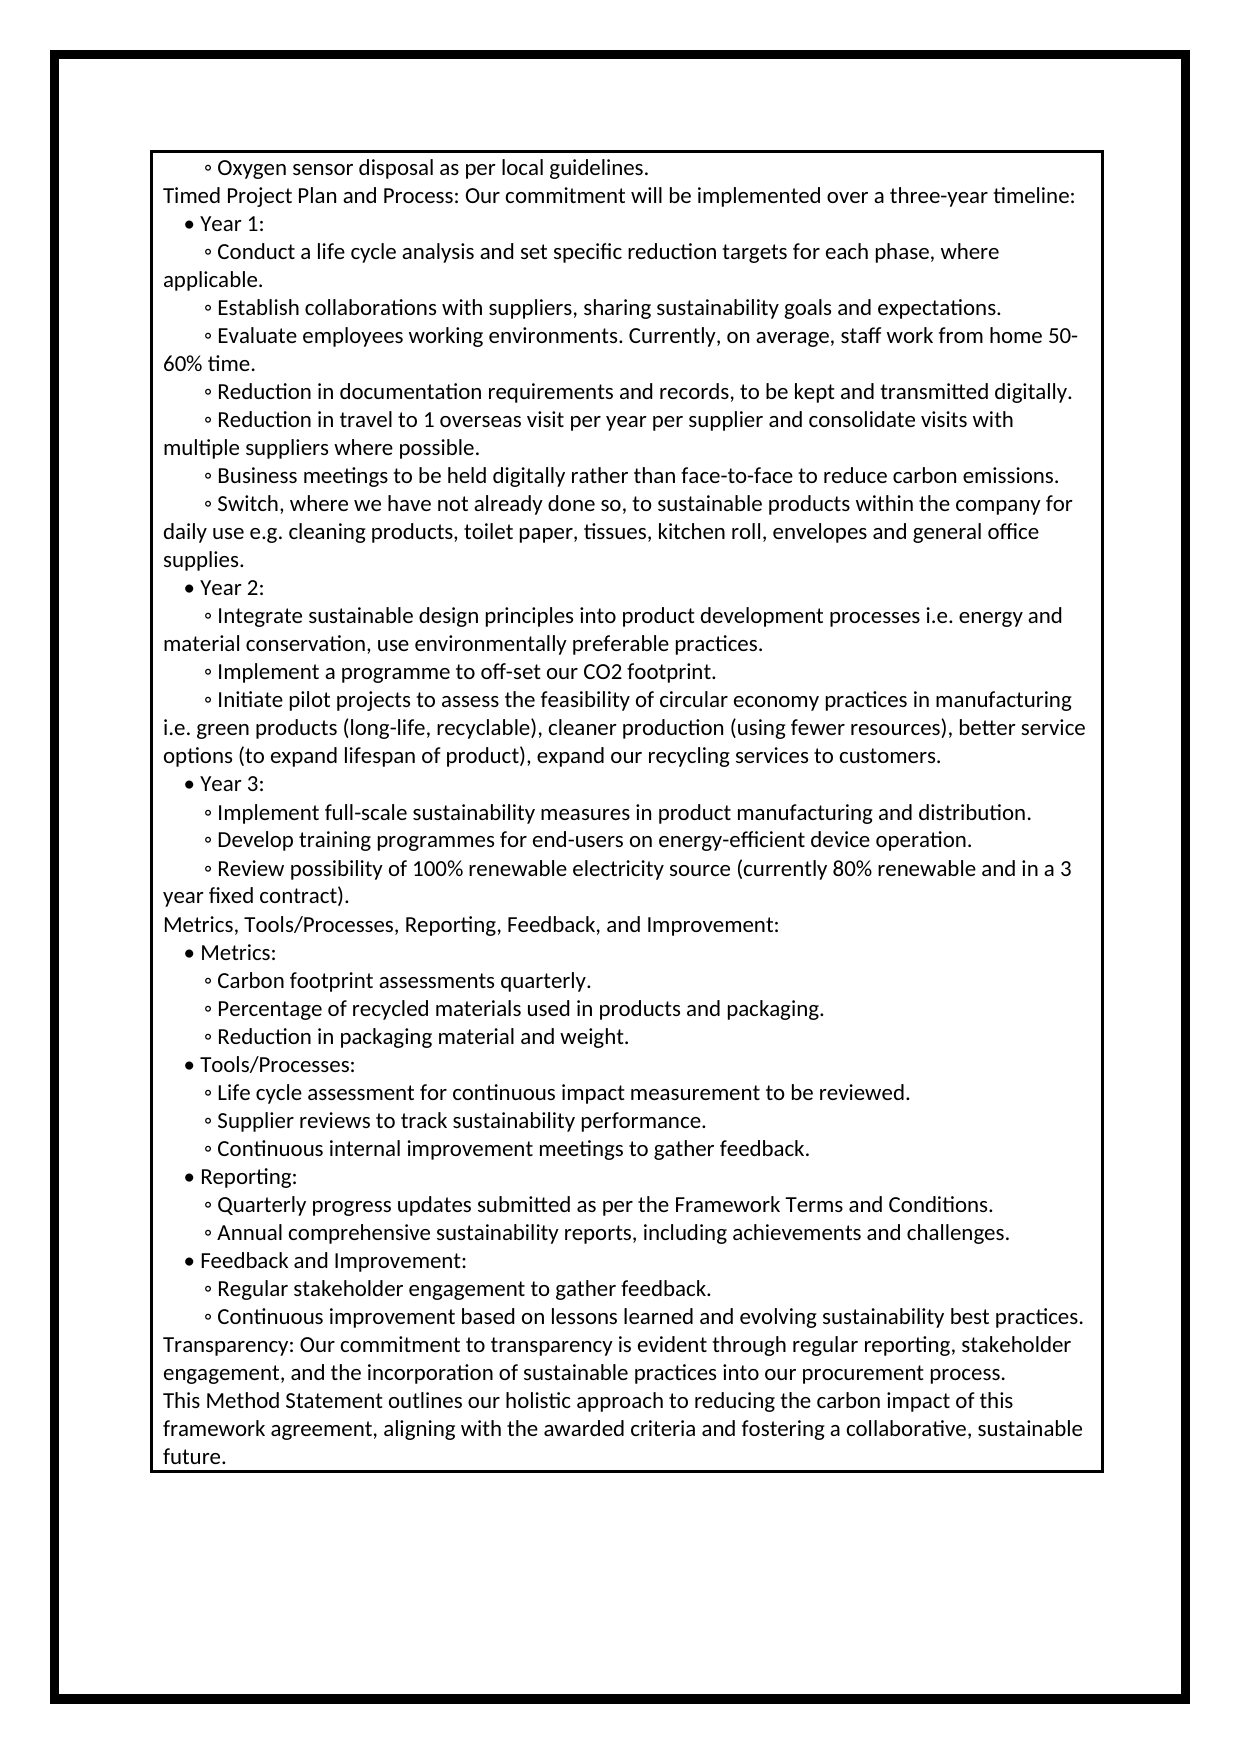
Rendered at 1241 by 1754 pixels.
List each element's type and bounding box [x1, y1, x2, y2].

table_header [153, 153, 1101, 1470]
